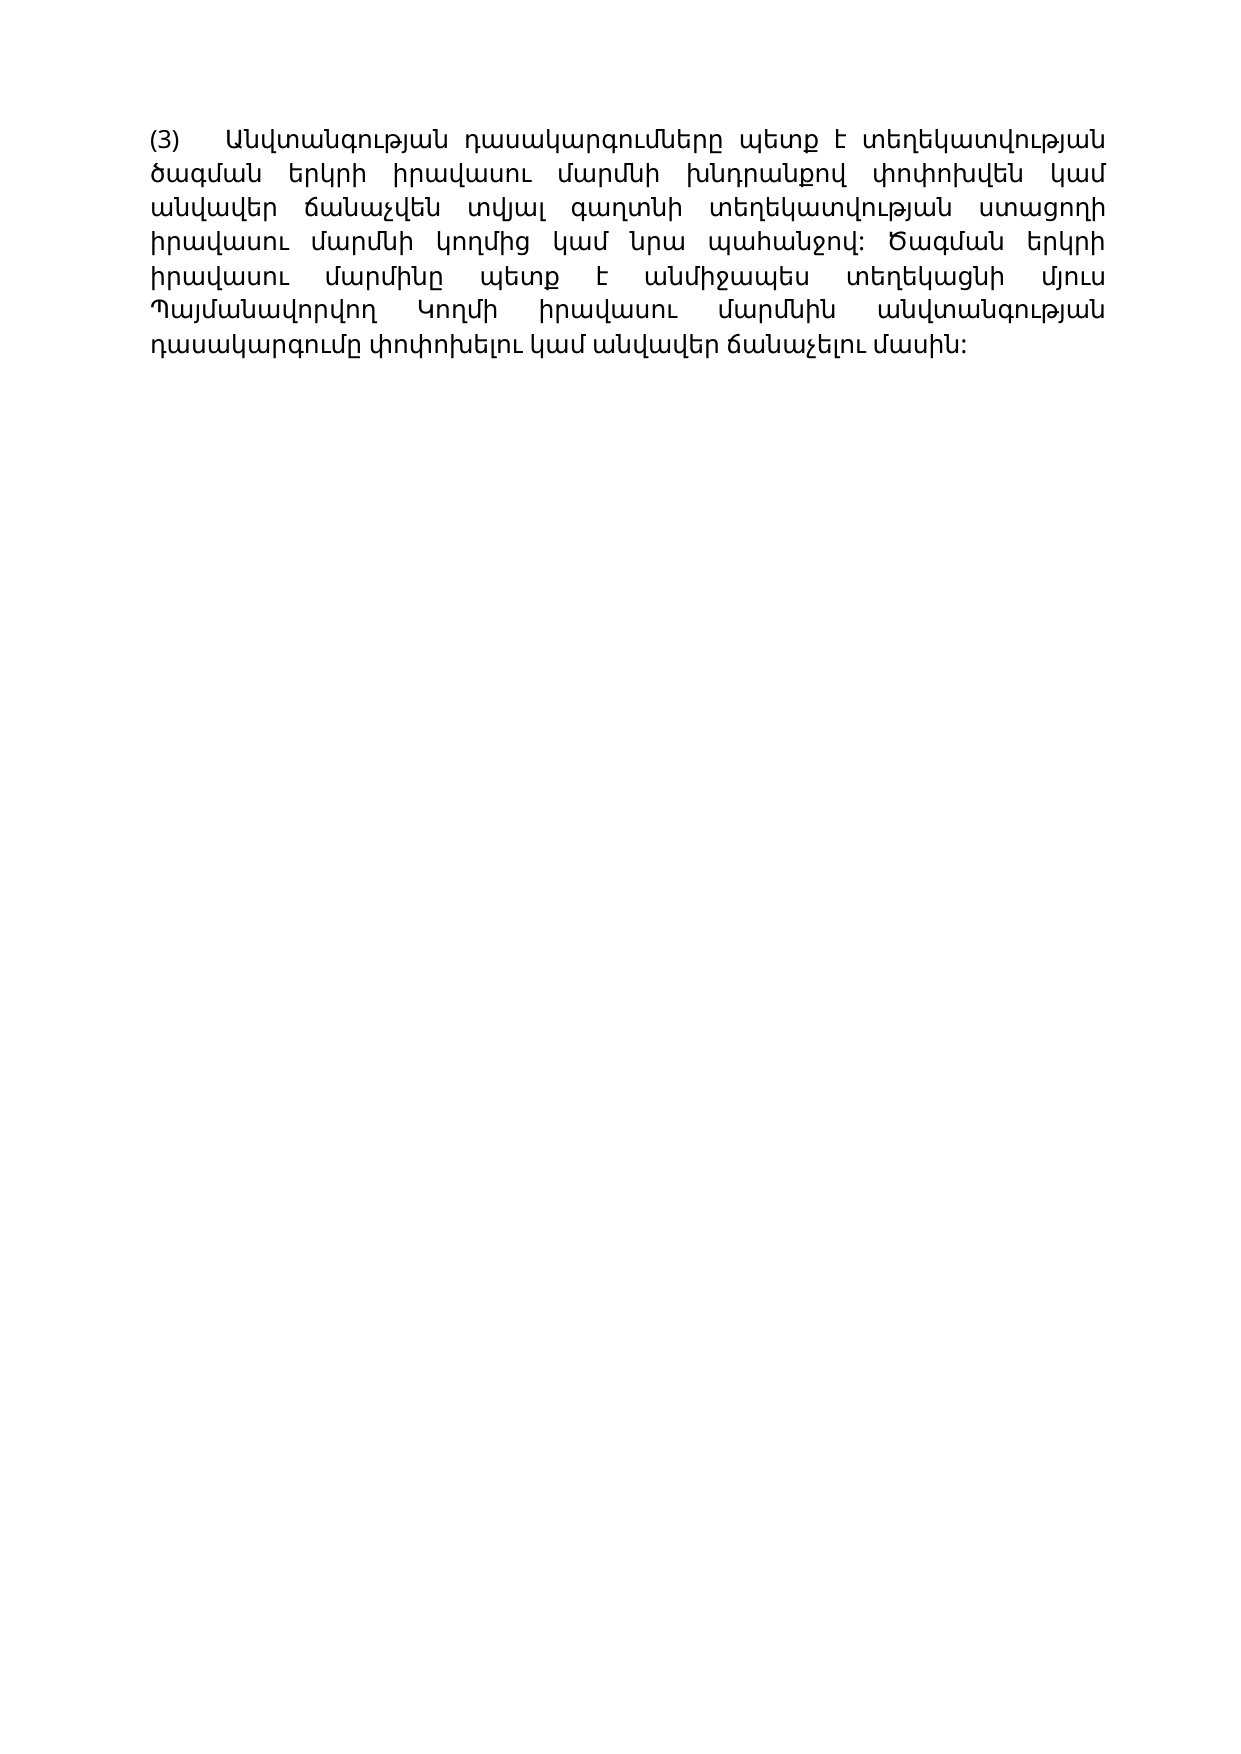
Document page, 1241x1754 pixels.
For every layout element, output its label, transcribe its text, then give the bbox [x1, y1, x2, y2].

text (3) Անվտանգության դասակարգումները պետք է տեղեկատվության ծագման երկրի իրավասու մարմնի խնդրանքով փոփոխվեն կամ անվավեր ճանաչվեն տվյալ գաղտնի տեղեկատվության ստացողի իրավասու մարմնի կողմից կամ նրա պահանջով: Ծագման երկրի իրավասու մարմինը պետք է անմիջապես տեղեկացնի մյուս Պայմանավորվող Կողմի իրավասու մարմնին անվտանգության դասակարգումը փոփոխելու կամ անվավեր ճանաչելու մասին: [150, 122, 1106, 360]
